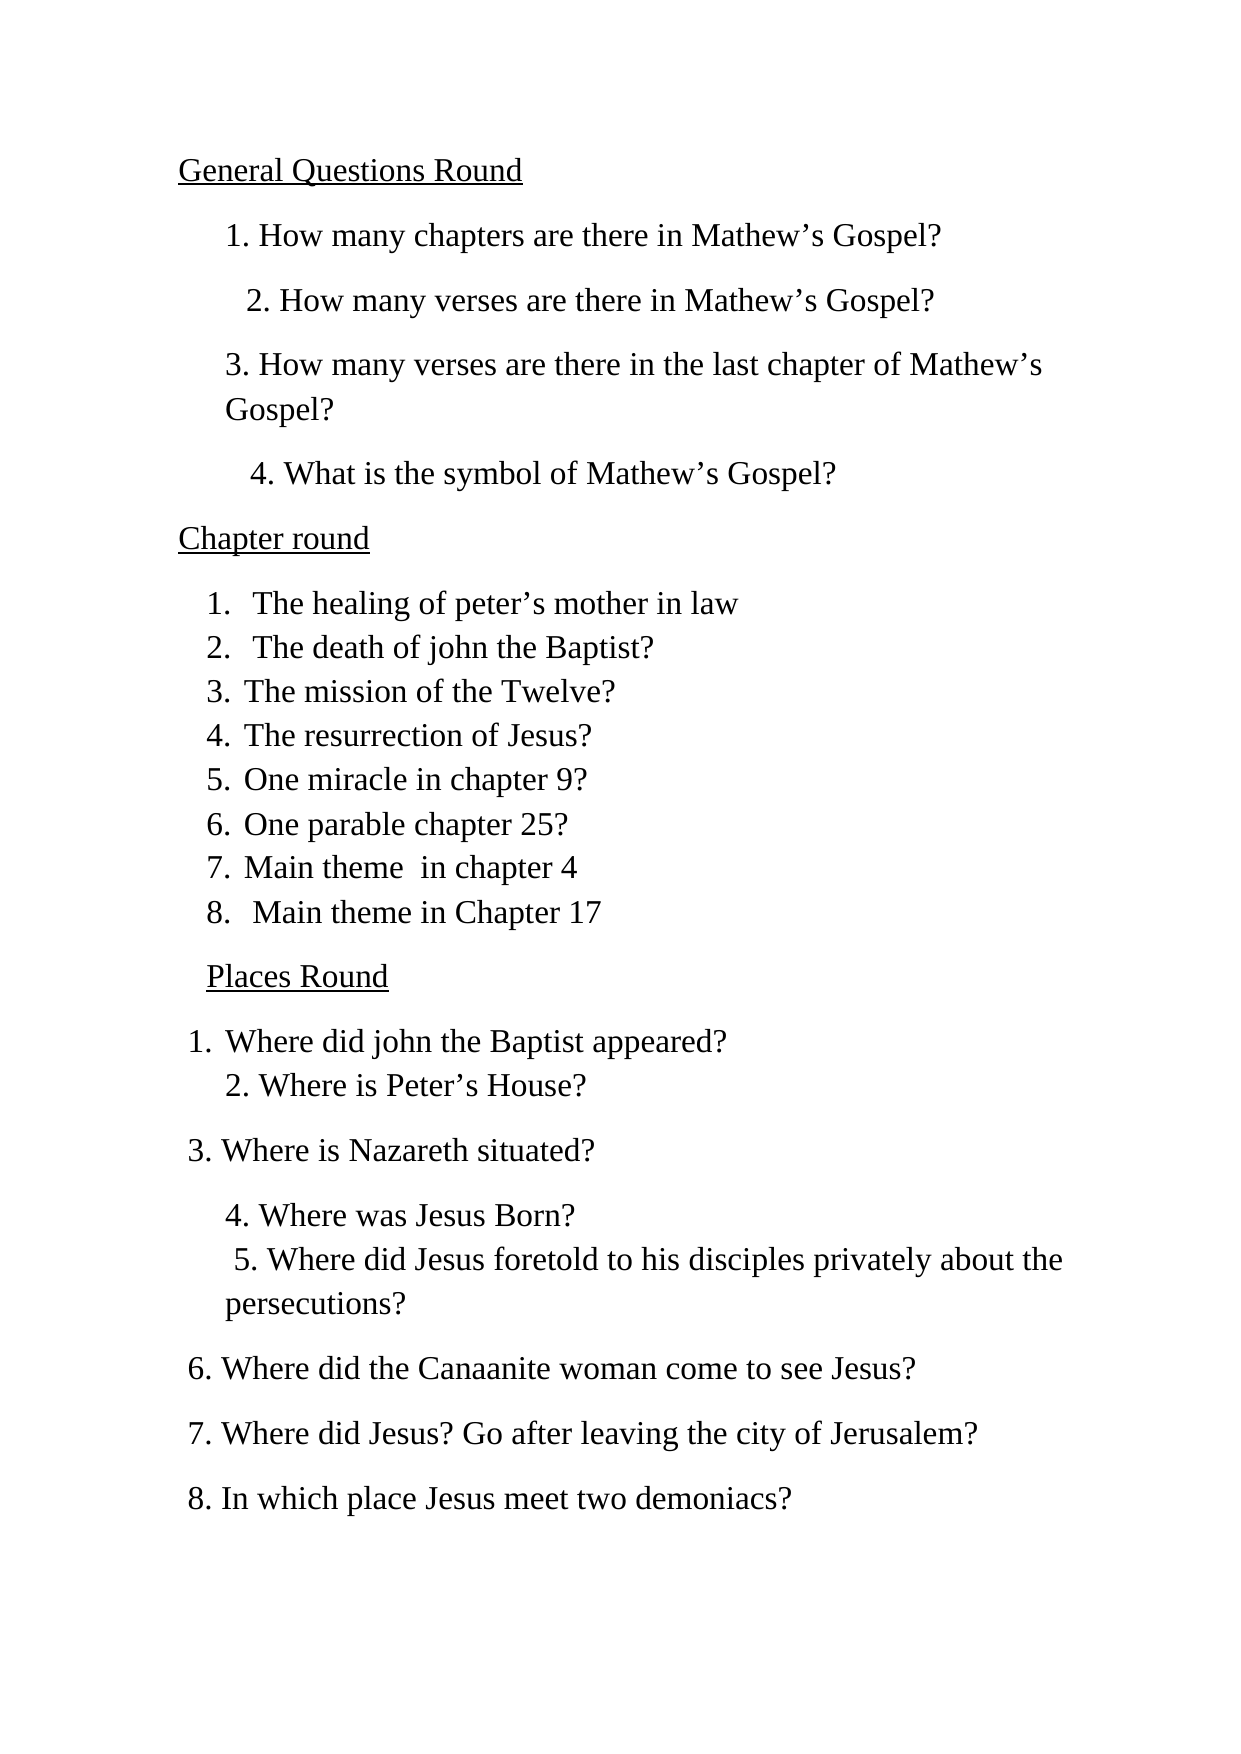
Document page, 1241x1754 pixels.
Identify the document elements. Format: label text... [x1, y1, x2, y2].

list 4. Where was Jesus Born? [225, 1196, 1090, 1234]
text 7. Where did Jesus? Go after leaving the city of Jerusalem? [187, 1413, 1090, 1452]
text 8. In which place Jesus meet two demoniacs? [187, 1478, 1090, 1517]
list Main theme in Chapter 17 [206, 892, 1090, 930]
list One miracle in chapter 9? [206, 760, 1090, 798]
text Chapter round [178, 518, 1090, 557]
list The death of john the Baptist? [206, 627, 1090, 666]
text 2. How many verses are there in Mathew’s Gospel? [187, 280, 1090, 318]
text Places Round [206, 957, 1090, 995]
list The resurrection of Jesus? [206, 716, 1090, 754]
text 4. What is the symbol of Mathew’s Gospel? [150, 454, 1090, 492]
list 5. Where did Jesus foretold to his disciples privately about the persecutions? [225, 1239, 1090, 1322]
list One parable chapter 25? [206, 804, 1090, 842]
text General Questions Round [178, 150, 1090, 188]
list The healing of peter’s mother in law [206, 583, 1090, 622]
list 3. How many verses are there in the last chapter of Mathew’s Gospel? [225, 345, 1090, 427]
text 3. Where is Nazareth situated? [187, 1131, 1090, 1169]
list Main theme in chapter 4 [206, 848, 1090, 886]
text 6. Where did the Canaanite woman come to see Jesus? [187, 1348, 1090, 1387]
list 2. Where is Peter’s House? [225, 1066, 1090, 1104]
list The mission of the Twelve? [206, 672, 1090, 710]
list 1. How many chapters are there in Mathew’s Gospel? [225, 215, 1090, 253]
list Where did john the Baptist appeared? [187, 1022, 1090, 1060]
